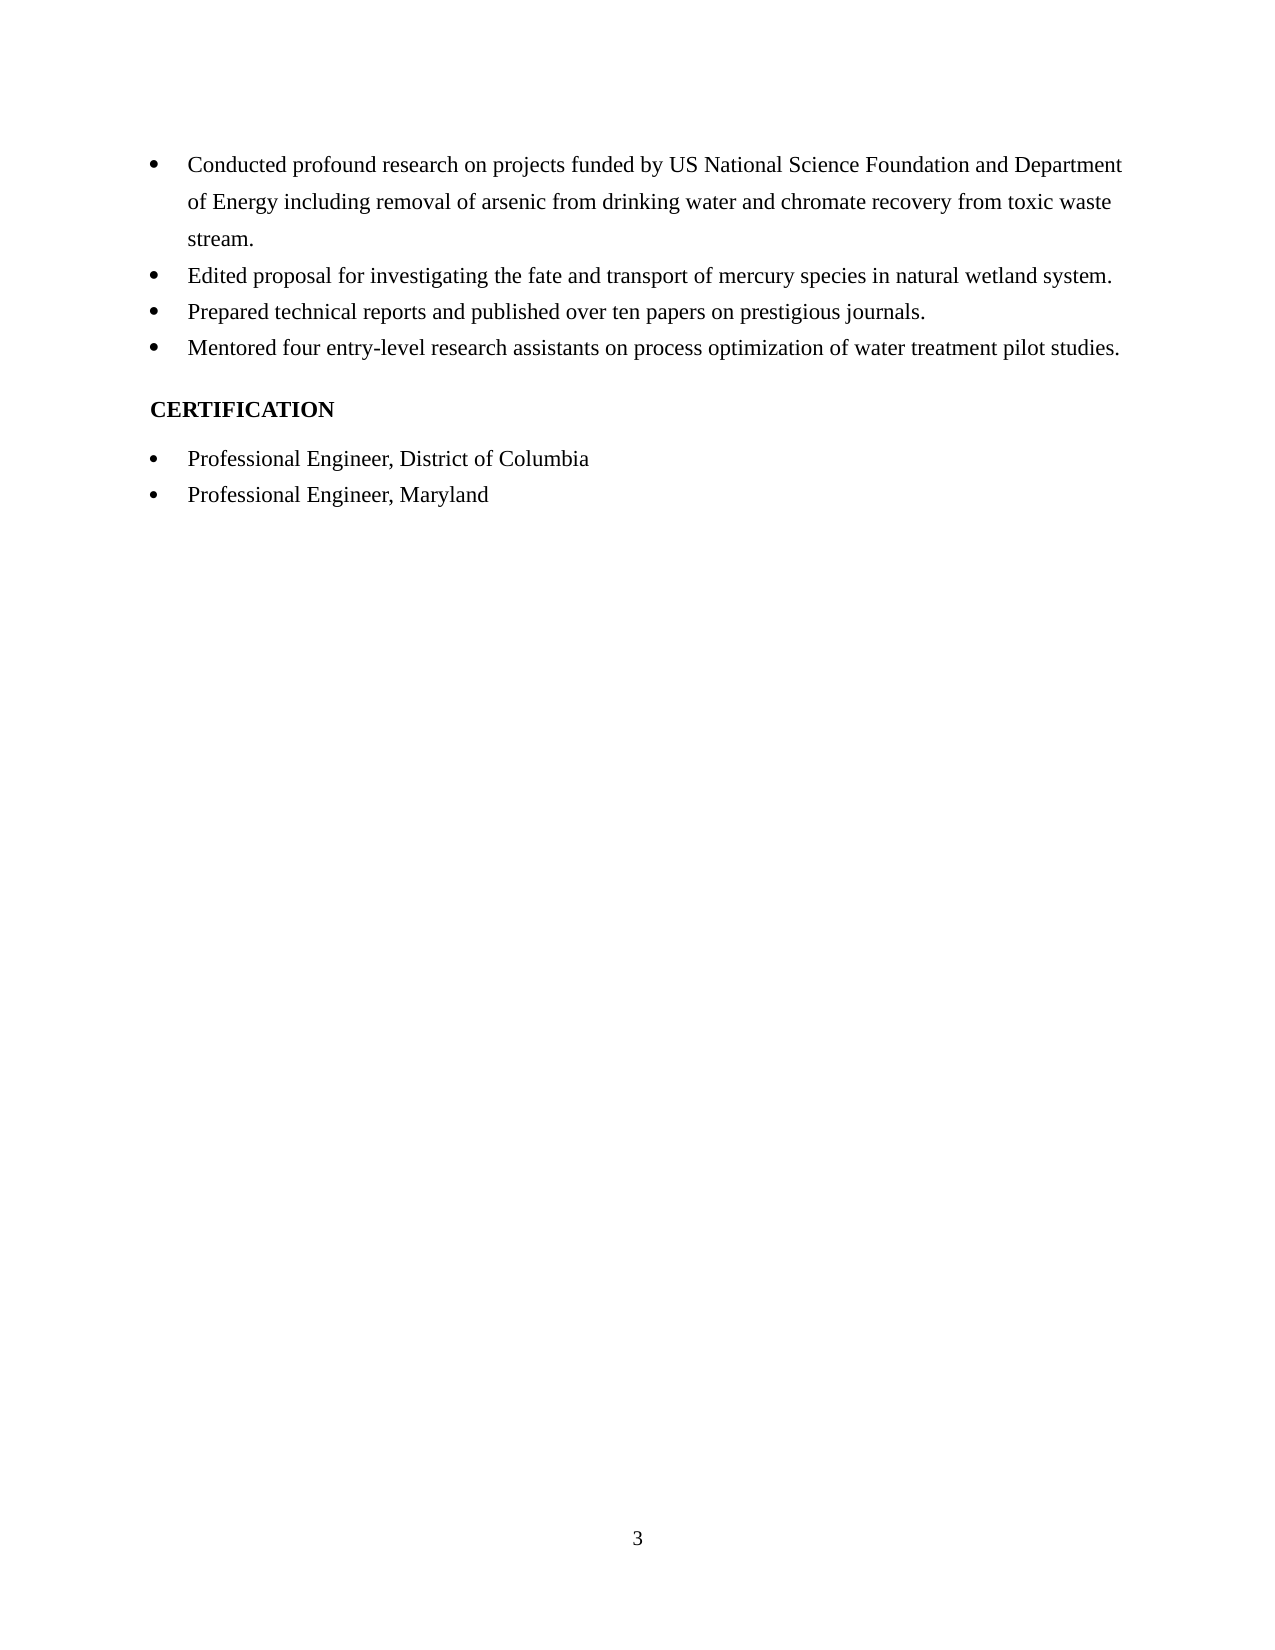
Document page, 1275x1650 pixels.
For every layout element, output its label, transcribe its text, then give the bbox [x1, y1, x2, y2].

list Edited proposal for investigating the fate and transport of mercury species in natural wetland system. [150, 259, 1125, 291]
list Professional Engineer, Maryland [150, 478, 1125, 511]
list Professional Engineer, District of Columbia [150, 442, 1125, 474]
list Prepared technical reports and published over ten papers on prestigious journals. [150, 295, 1125, 328]
list Conducted profound research on projects funded by US National Science Foundation and Department of Energy including removal of arsenic from drinking water and chromate recovery from toxic waste stream. [150, 148, 1125, 255]
list Mentored four entry-level research assistants on process optimization of water treatment pilot studies. [150, 331, 1125, 364]
text CERTIFICATION [150, 393, 1125, 425]
